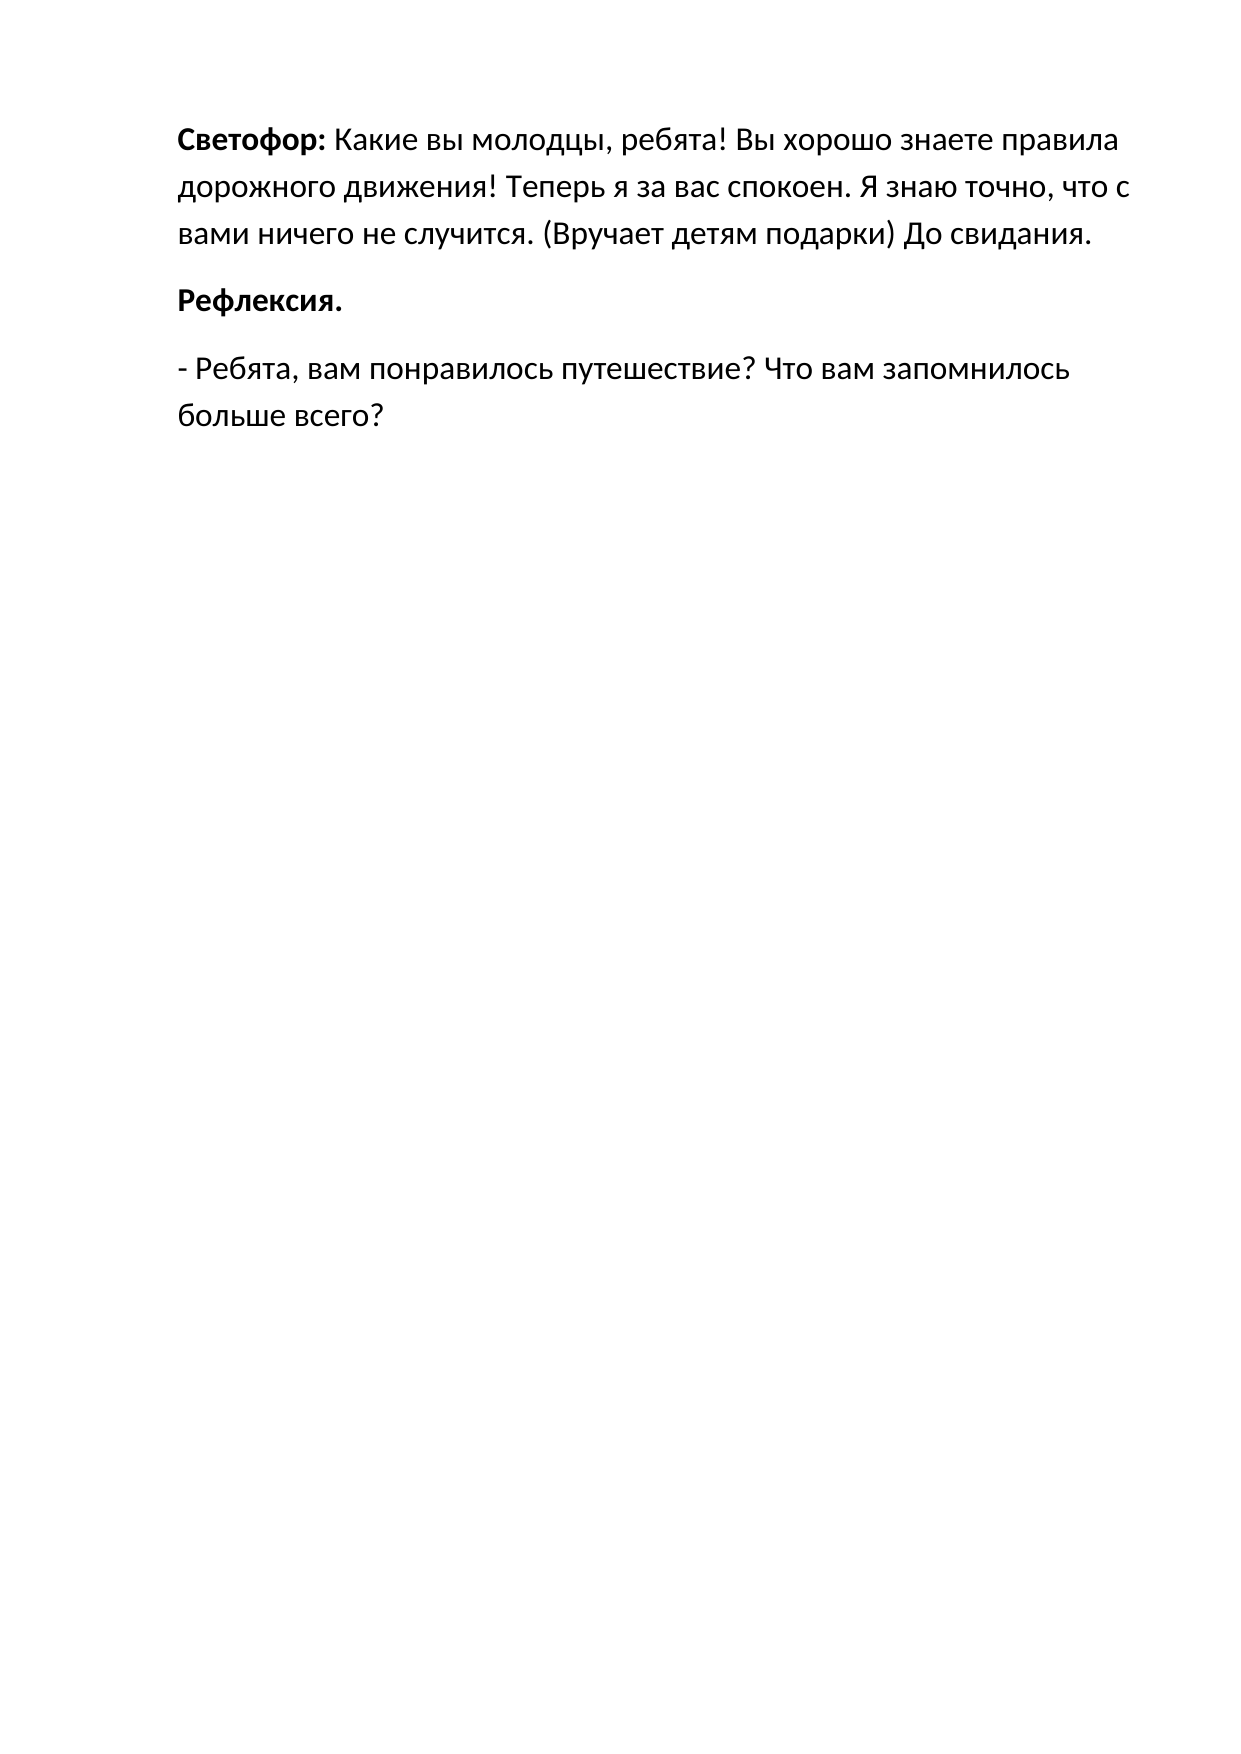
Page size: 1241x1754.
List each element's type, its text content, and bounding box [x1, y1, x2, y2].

text Рефлексия. [177, 279, 1152, 320]
text - Ребята, вам понравилось путешествие? Что вам запомнилось больше всего? [177, 347, 1152, 434]
text Светофор: Какие вы молодцы, ребята! Вы хорошо знаете правила дорожного движения! Теперь я за вас спокоен. Я знаю точно, что с вами ничего не случится. (Вручает детям подарки) До свидания. [177, 118, 1152, 252]
